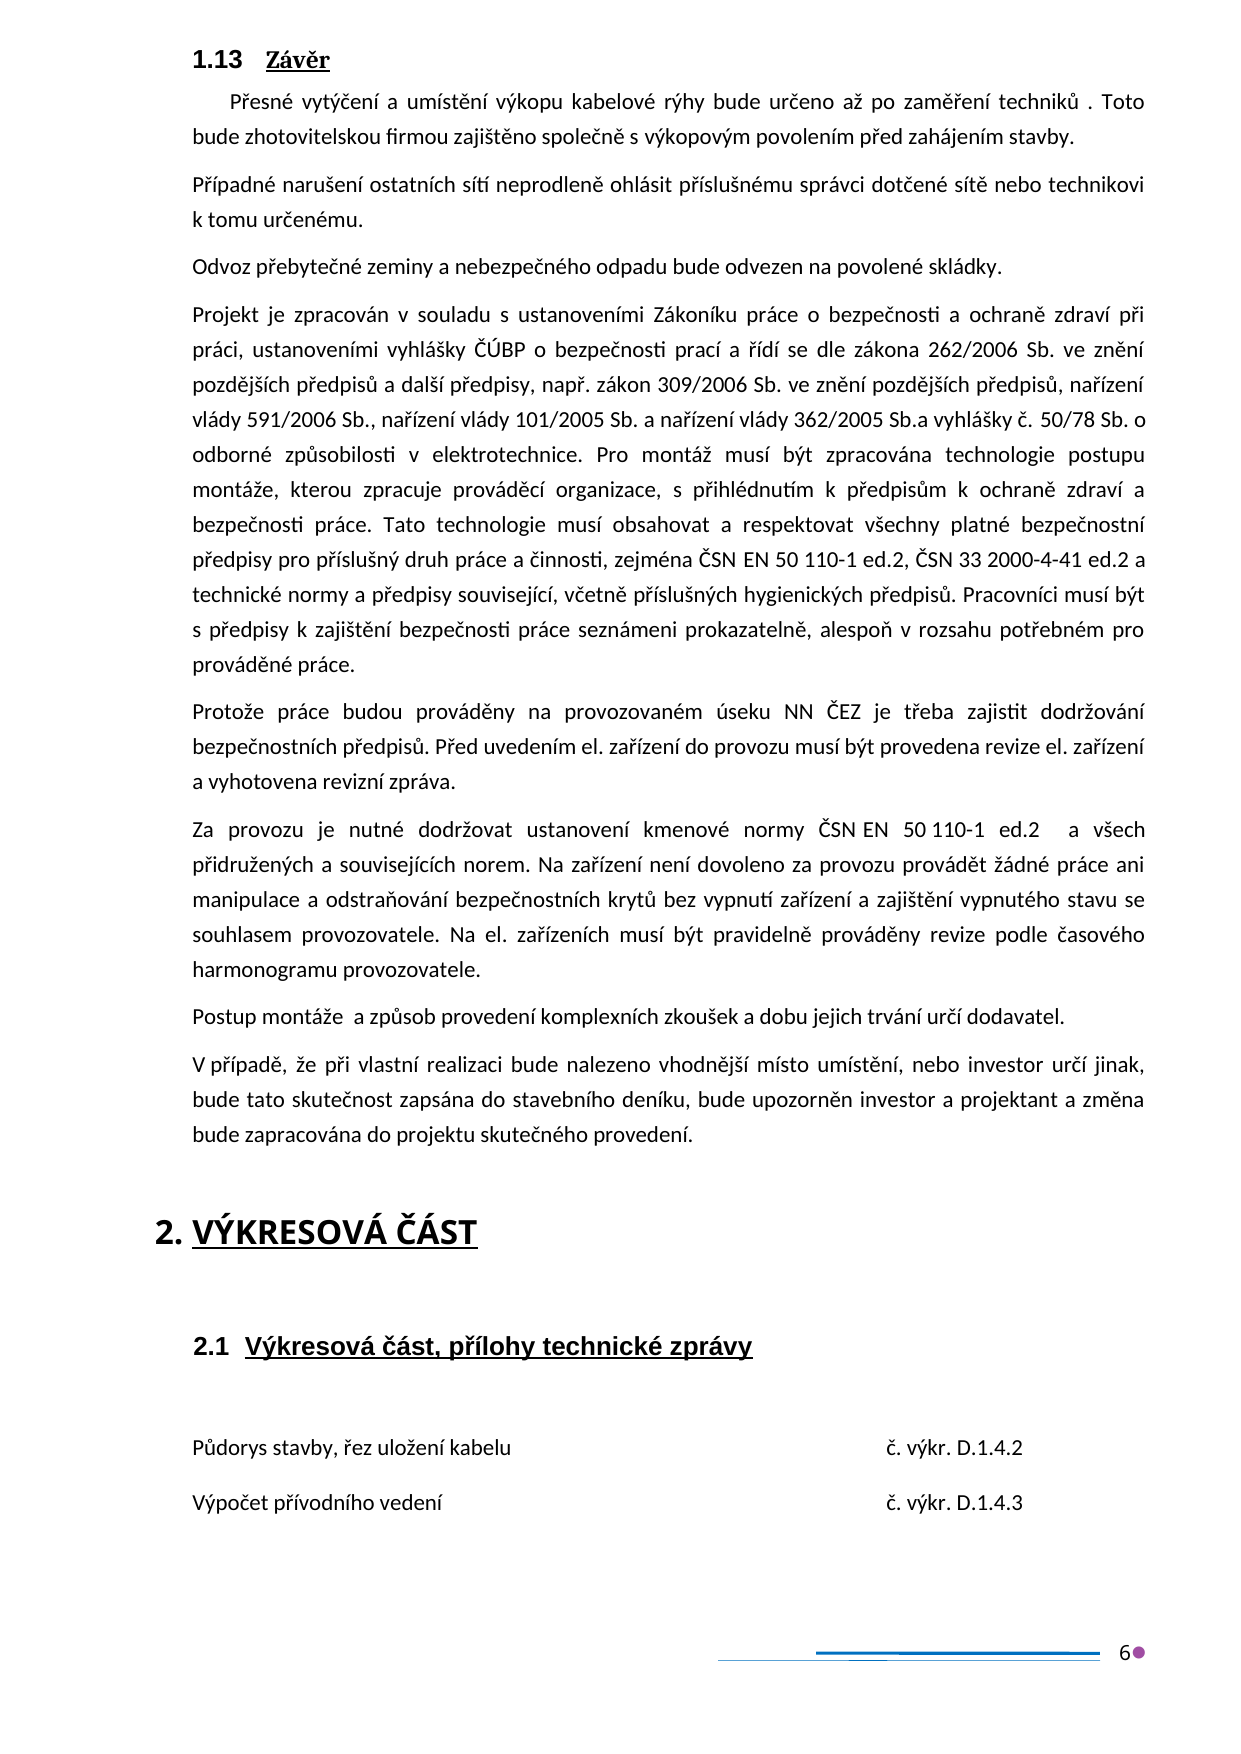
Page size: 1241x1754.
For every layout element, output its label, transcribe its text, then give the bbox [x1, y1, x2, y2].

text Půdorys stavby, řez uložení kabelu č. výkr. D.1.4.2 [192, 1433, 1152, 1461]
text Případné narušení ostatních sítí neprodleně ohlásit příslušnému správci dotčené sítě nebo technikovi k tomu určenému. [192, 170, 1146, 233]
list VÝKRESOVÁ ČÁST [154, 1209, 1152, 1254]
text Výpočet přívodního vedení č. výkr. D.1.4.3 [192, 1488, 1152, 1516]
list Výkresová část, přílohy technické zprávy [193, 1331, 1146, 1361]
text Projekt je zpracován v souladu s ustanoveními Zákoníku práce o bezpečnosti a ochraně zdraví při práci, ustanoveními vyhlášky ČÚBP o bezpečnosti prací a řídí se dle zákona 262/2006 Sb. ve znění pozdějších předpisů a další předpisy, např. zákon 309/2006 Sb. ve znění pozdějších předpisů, nařízení vlády 591/2006 Sb., nařízení vlády 101/2005 Sb. a nařízení vlády 362/2005 Sb.a vyhlášky č. 50/78 Sb. o odborné způsobilosti v elektrotechnice. Pro montáž musí být zpracována technologie postupu montáže, kterou zpracuje prováděcí organizace, s přihlédnutím k předpisům k ochraně zdraví a bezpečnosti práce. Tato technologie musí obsahovat a respektovat všechny platné bezpečnostní předpisy pro příslušný druh práce a činnosti, zejména ČSN EN 50 110-1 ed.2, ČSN 33 2000-4-41 ed.2 a technické normy a předpisy související, včetně příslušných hygienických předpisů. Pracovníci musí být s předpisy k zajištění bezpečnosti práce seznámeni prokazatelně, alespoň v rozsahu potřebném pro prováděné práce. [192, 300, 1146, 678]
text Odvoz přebytečné zeminy a nebezpečného odpadu bude odvezen na povolené skládky. [192, 252, 1146, 280]
list Závěr [192, 44, 1146, 75]
text Protože práce budou prováděny na provozovaném úseku NN ČEZ je třeba zajistit dodržování bezpečnostních předpisů. Před uvedením el. zařízení do provozu musí být provedena revize el. zařízení a vyhotovena revizní zpráva. [192, 697, 1146, 795]
text Za provozu je nutné dodržovat ustanovení kmenové normy ČSN EN 50 110-1 ed.2 a všech přidružených a souvisejících norem. Na zařízení není dovoleno za provozu provádět žádné práce ani manipulace a odstraňování bezpečnostních krytů bez vypnutí zařízení a zajištění vypnutého stavu se souhlasem provozovatele. Na el. zařízeních musí být pravidelně prováděny revize podle časového harmonogramu provozovatele. [192, 815, 1146, 983]
text V případě, že při vlastní realizaci bude nalezeno vhodnější místo umístění, nebo investor určí jinak, bude tato skutečnost zapsána do stavebního deníku, bude upozorněn investor a projektant a změna bude zapracována do projektu skutečného provedení. [192, 1050, 1146, 1148]
text Postup montáže a způsob provedení komplexních zkoušek a dobu jejich trvání určí dodavatel. [192, 1002, 1146, 1030]
text Přesné vytýčení a umístění výkopu kabelové rýhy bude určeno až po zaměření techniků . Toto bude zhotovitelskou firmou zajištěno společně s výkopovým povolením před zahájením stavby. [192, 87, 1146, 150]
